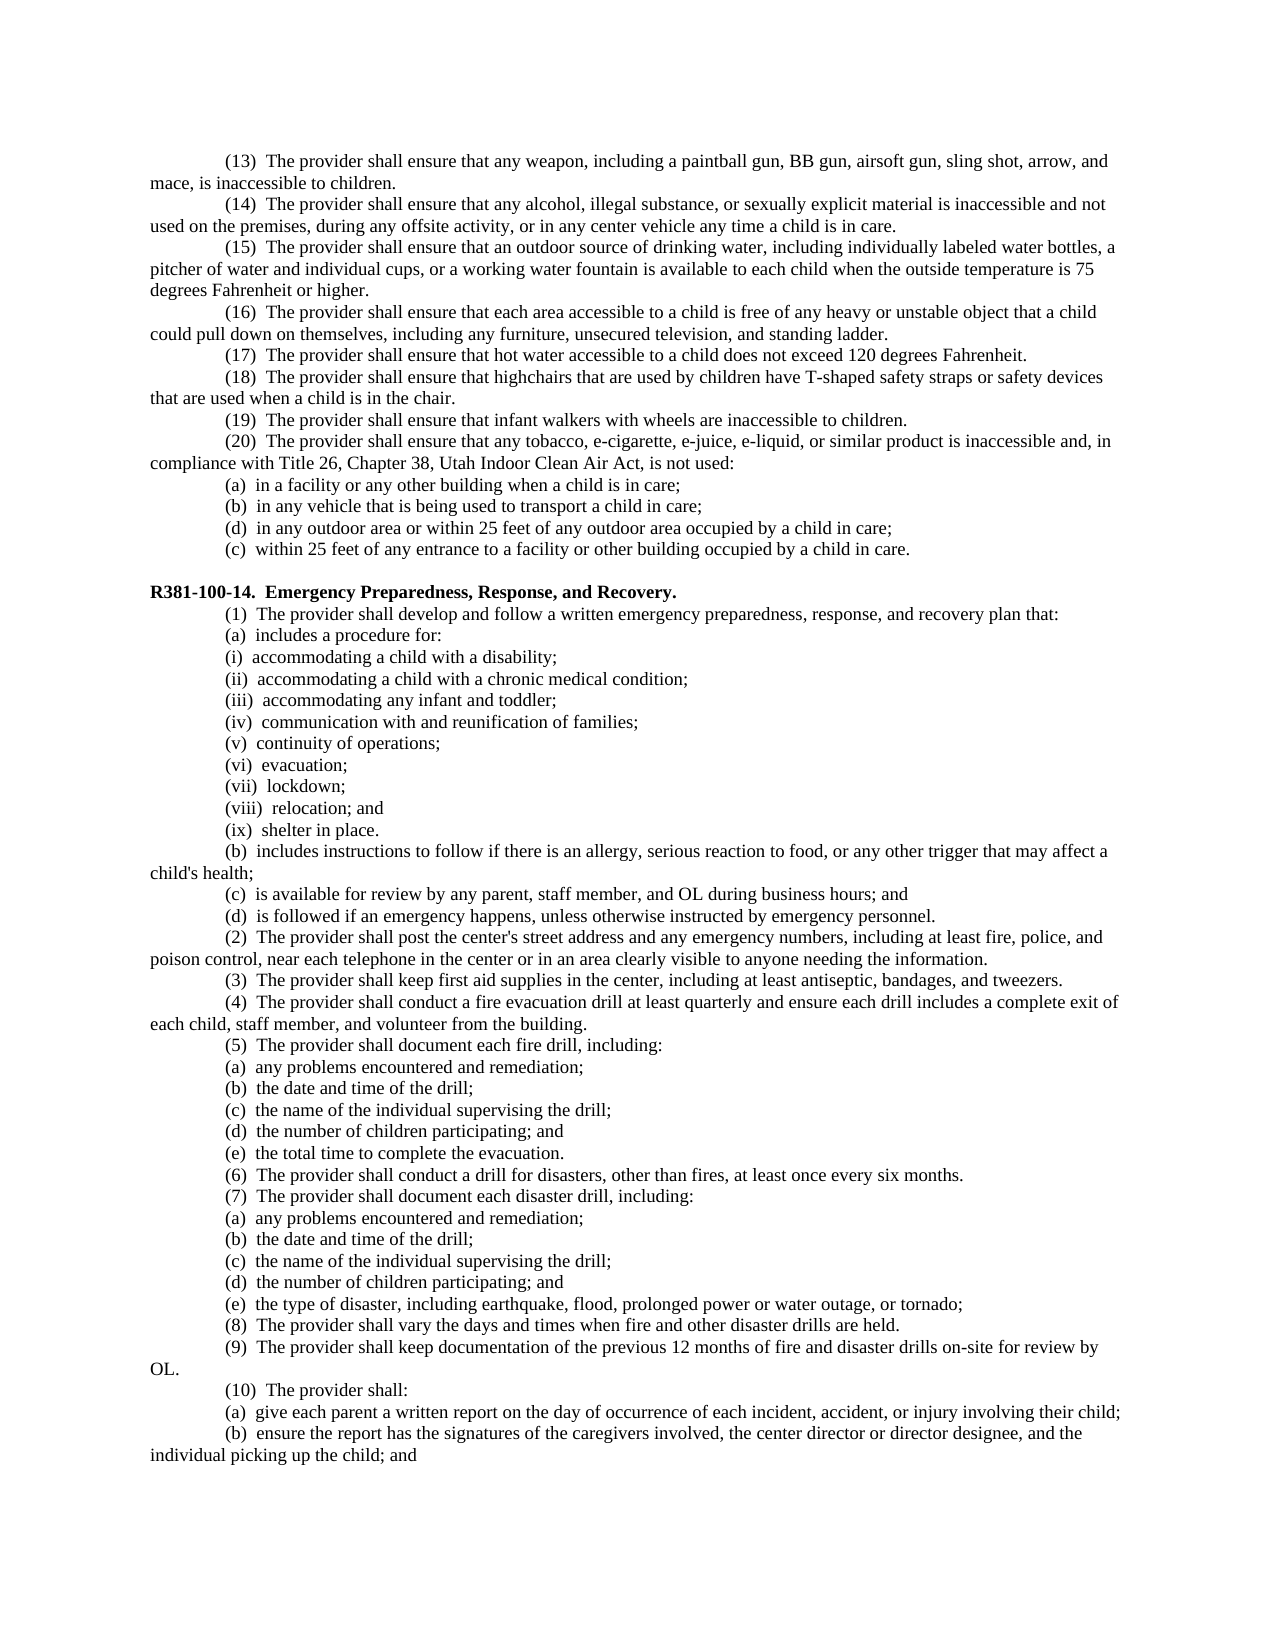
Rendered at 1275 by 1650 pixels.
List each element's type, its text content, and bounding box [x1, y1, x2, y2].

text (a) any problems encountered and remediation; [150, 1207, 1125, 1228]
text (vi) evacuation; [150, 754, 1125, 775]
text (d) the number of children participating; and [150, 1120, 1125, 1142]
text (15) The provider shall ensure that an outdoor source of drinking water, including individually labeled water bottles, a pitcher of water and individual cups, or a working water fountain is available to each child when the outside temperature is 75 degrees Fahrenheit or higher. [150, 236, 1125, 301]
text (5) The provider shall document each fire drill, including: [150, 1034, 1125, 1056]
text (b) the date and time of the drill; [150, 1228, 1125, 1250]
text (d) in any outdoor area or within 25 feet of any outdoor area occupied by a child in care; [150, 517, 1125, 538]
text (ii) accommodating a child with a chronic medical condition; [150, 667, 1125, 689]
text (b) the date and time of the drill; [150, 1077, 1125, 1099]
text (4) The provider shall conduct a fire evacuation drill at least quarterly and ensure each drill includes a complete exit of each child, staff member, and volunteer from the building. [150, 991, 1125, 1034]
text R381-100-14. Emergency Preparedness, Response, and Recovery. [150, 581, 1125, 603]
text (d) is followed if an emergency happens, unless otherwise instructed by emergency personnel. [150, 905, 1125, 926]
text (vii) lockdown; [150, 775, 1125, 797]
text (e) the total time to complete the evacuation. [150, 1142, 1125, 1163]
text (e) the type of disaster, including earthquake, flood, prolonged power or water outage, or tornado; [150, 1293, 1125, 1314]
text (6) The provider shall conduct a drill for disasters, other than fires, at least once every six months. [150, 1163, 1125, 1185]
text (8) The provider shall vary the days and times when fire and other disaster drills are held. [150, 1314, 1125, 1336]
text (iii) accommodating any infant and toddler; [150, 689, 1125, 711]
text (2) The provider shall post the center's street address and any emergency numbers, including at least fire, police, and poison control, near each telephone in the center or in an area clearly visible to anyone needing the information. [150, 926, 1125, 969]
text (1) The provider shall develop and follow a written emergency preparedness, response, and recovery plan that: [150, 603, 1125, 624]
text (20) The provider shall ensure that any tobacco, e-cigarette, e-juice, e-liquid, or similar product is inaccessible and, in compliance with Title 26, Chapter 38, Utah Indoor Clean Air Act, is not used: [150, 430, 1125, 473]
text (a) includes a procedure for: [150, 624, 1125, 646]
text (d) the number of children participating; and [150, 1271, 1125, 1293]
text (17) The provider shall ensure that hot water accessible to a child does not exceed 120 degrees Fahrenheit. [150, 344, 1125, 366]
text (c) is available for review by any parent, staff member, and OL during business hours; and [150, 883, 1125, 905]
text (18) The provider shall ensure that highchairs that are used by children have T-shaped safety straps or safety devices that are used when a child is in the chair. [150, 366, 1125, 409]
text (b) in any vehicle that is being used to transport a child in care; [150, 495, 1125, 517]
text (9) The provider shall keep documentation of the previous 12 months of fire and disaster drills on-site for review by OL. [150, 1336, 1125, 1379]
text (b) ensure the report has the signatures of the caregivers involved, the center director or director designee, and the individual picking up the child; and [150, 1422, 1125, 1465]
text (c) within 25 feet of any entrance to a facility or other building occupied by a child in care. [150, 538, 1125, 560]
text (10) The provider shall: [150, 1379, 1125, 1401]
text (a) in a facility or any other building when a child is in care; [150, 473, 1125, 495]
text (3) The provider shall keep first aid supplies in the center, including at least antiseptic, bandages, and tweezers. [150, 969, 1125, 991]
text (a) give each parent a written report on the day of occurrence of each incident, accident, or injury involving their child; [150, 1401, 1125, 1422]
text (v) continuity of operations; [150, 732, 1125, 754]
text (13) The provider shall ensure that any weapon, including a paintball gun, BB gun, airsoft gun, sling shot, arrow, and mace, is inaccessible to children. [150, 150, 1125, 193]
text (c) the name of the individual supervising the drill; [150, 1099, 1125, 1120]
text (7) The provider shall document each disaster drill, including: [150, 1185, 1125, 1207]
text (viii) relocation; and [150, 797, 1125, 818]
text (c) the name of the individual supervising the drill; [150, 1250, 1125, 1271]
text (19) The provider shall ensure that infant walkers with wheels are inaccessible to children. [150, 409, 1125, 430]
text (a) any problems encountered and remediation; [150, 1056, 1125, 1077]
text (b) includes instructions to follow if there is an allergy, serious reaction to food, or any other trigger that may affect a child's health; [150, 840, 1125, 883]
text (14) The provider shall ensure that any alcohol, illegal substance, or sexually explicit material is inaccessible and not used on the premises, during any offsite activity, or in any center vehicle any time a child is in care. [150, 193, 1125, 236]
text (ix) shelter in place. [150, 818, 1125, 840]
text (i) accommodating a child with a disability; [150, 646, 1125, 667]
text (iv) communication with and reunification of families; [150, 711, 1125, 732]
text (16) The provider shall ensure that each area accessible to a child is free of any heavy or unstable object that a child could pull down on themselves, including any furniture, unsecured television, and standing ladder. [150, 301, 1125, 344]
